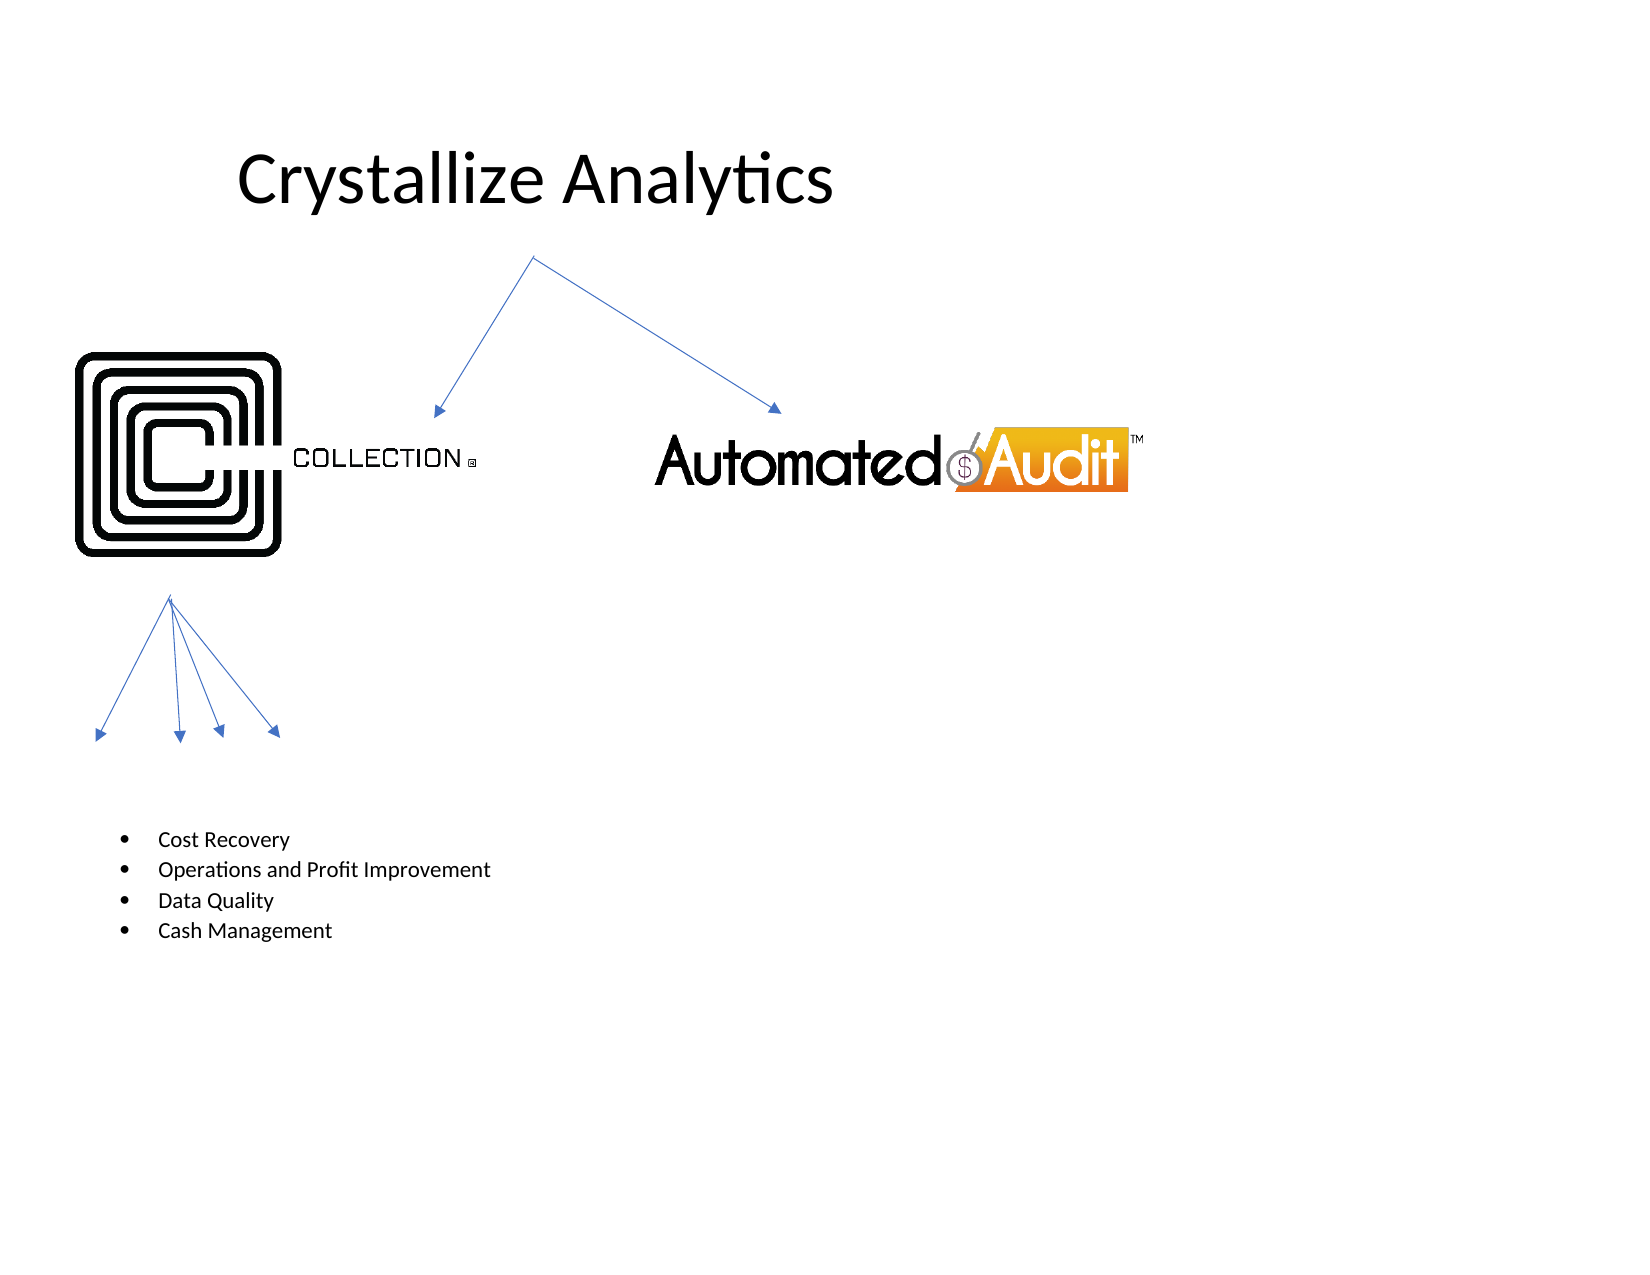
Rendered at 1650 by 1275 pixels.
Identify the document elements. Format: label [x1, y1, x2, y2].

picture [647, 417, 1153, 502]
picture [75, 352, 477, 557]
